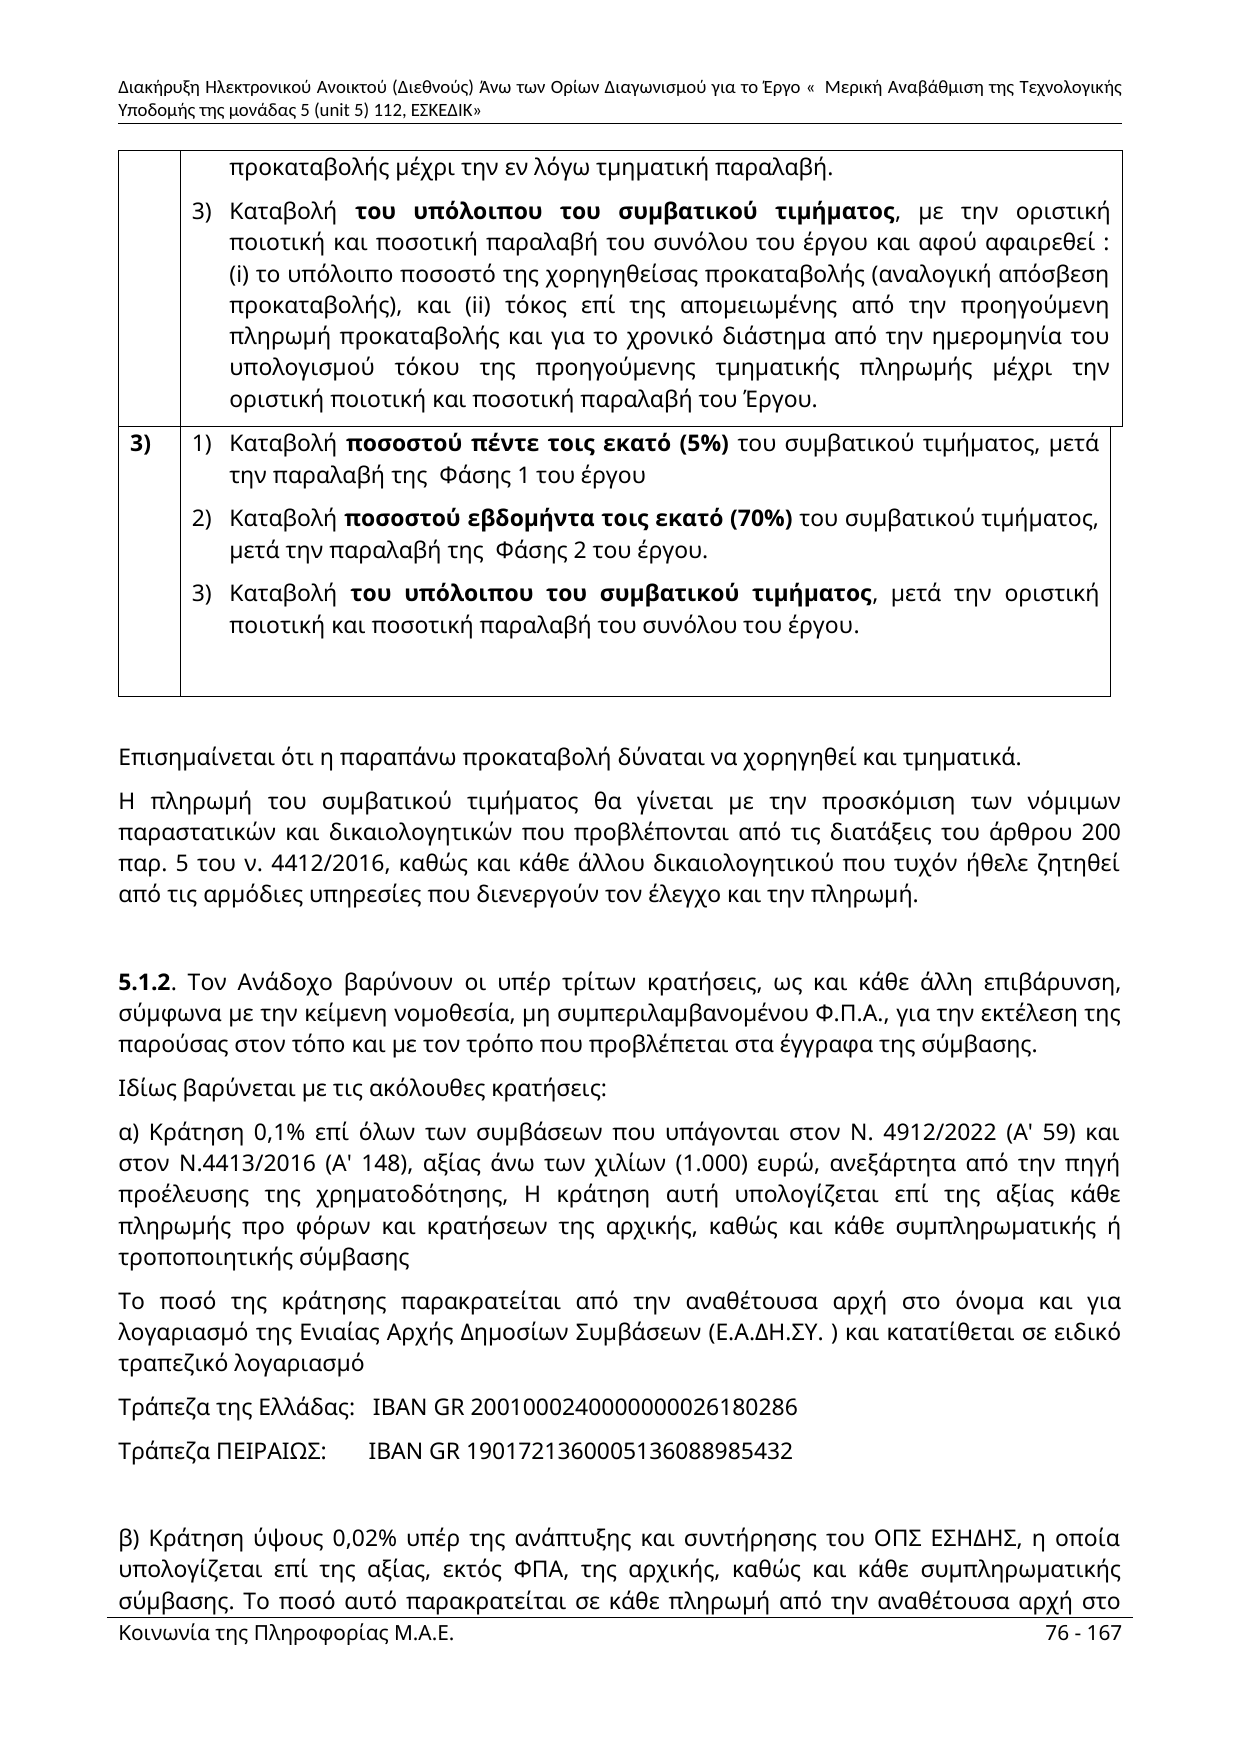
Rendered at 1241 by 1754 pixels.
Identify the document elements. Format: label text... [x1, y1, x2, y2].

text α) Κράτηση 0,1% επί όλων των συμβάσεων που υπάγονται στον Ν. 4912/2022 (Α' 59) και στον Ν.4413/2016 (Α' 148), αξίας άνω των χιλίων (1.000) ευρώ, ανεξάρτητα από την πηγή προέλευσης της χρηματοδότησης, Η κράτηση αυτή υπολογίζεται επί της αξίας κάθε πληρωμής προ φόρων και κρατήσεων της αρχικής, καθώς και κάθε συμπληρωματικής ή τροποποιητικής σύμβασης [118, 1116, 1122, 1272]
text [118, 1522, 1122, 1616]
text Τράπεζα της Ελλάδας: ΙΒΑΝ GR 2001000240000000026180286 [118, 1391, 1122, 1422]
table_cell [181, 151, 1122, 426]
text Επισημαίνεται ότι η παραπάνω προκαταβολή δύναται να χορηγηθεί και τμηματικά. [118, 741, 1122, 772]
table_cell Καταβολή ποσοστού πέντε τοις εκατό (5%) του συμβατικού τιμήματος, μετά την παραλαβή της Φάσης 1 του έργου Καταβολή ποσοστού εβδομήντα τοις εκατό (70%) του συμβατικού τιμήματος, μετά την παραλαβή της Φάσης 2 του έργου. Καταβολή του υπόλοιπου του συμβατικού τιμήματος, μετά την οριστική ποιοτική και ποσοτική παραλαβή του συνόλου του έργου. [181, 427, 1110, 696]
text Τράπεζα ΠΕΙΡΑΙΩΣ: ΙΒΑΝ GR 1901721360005136088985432 [118, 1434, 1122, 1466]
text Ιδίως βαρύνεται με τις ακόλουθες κρατήσεις: [118, 1072, 1122, 1103]
table_cell 3) [119, 427, 180, 696]
table_cell 2) [119, 151, 180, 426]
text Η πληρωμή του συμβατικού τιμήματος θα γίνεται με την προσκόμιση των νόμιμων παραστατικών και δικαιολογητικών που προβλέπονται από τις διατάξεις του άρθρου 200 παρ. 5 του ν. 4412/2016, καθώς και κάθε άλλου δικαιολογητικού που τυχόν ήθελε ζητηθεί από τις αρμόδιες υπηρεσίες που διενεργούν τον έλεγχο και την πληρωμή. [118, 784, 1122, 909]
text 5.1.2. Toν Ανάδοχο βαρύνουν οι υπέρ τρίτων κρατήσεις, ως και κάθε άλλη επιβάρυνση, σύμφωνα με την κείμενη νομοθεσία, μη συμπεριλαμβανομένου Φ.Π.Α., για την εκτέλεση της παρούσας στον τόπο και με τον τρόπο που προβλέπεται στα έγγραφα της σύμβασης. [118, 966, 1122, 1059]
text Το ποσό της κράτησης παρακρατείται από την αναθέτουσα αρχή στο όνομα και για λογαριασμό της Ενιαίας Αρχής Δημοσίων Συμβάσεων (Ε.Α.ΔΗ.ΣΥ. ) και κατατίθεται σε ειδικό τραπεζικό λογαριασμό [118, 1284, 1122, 1378]
